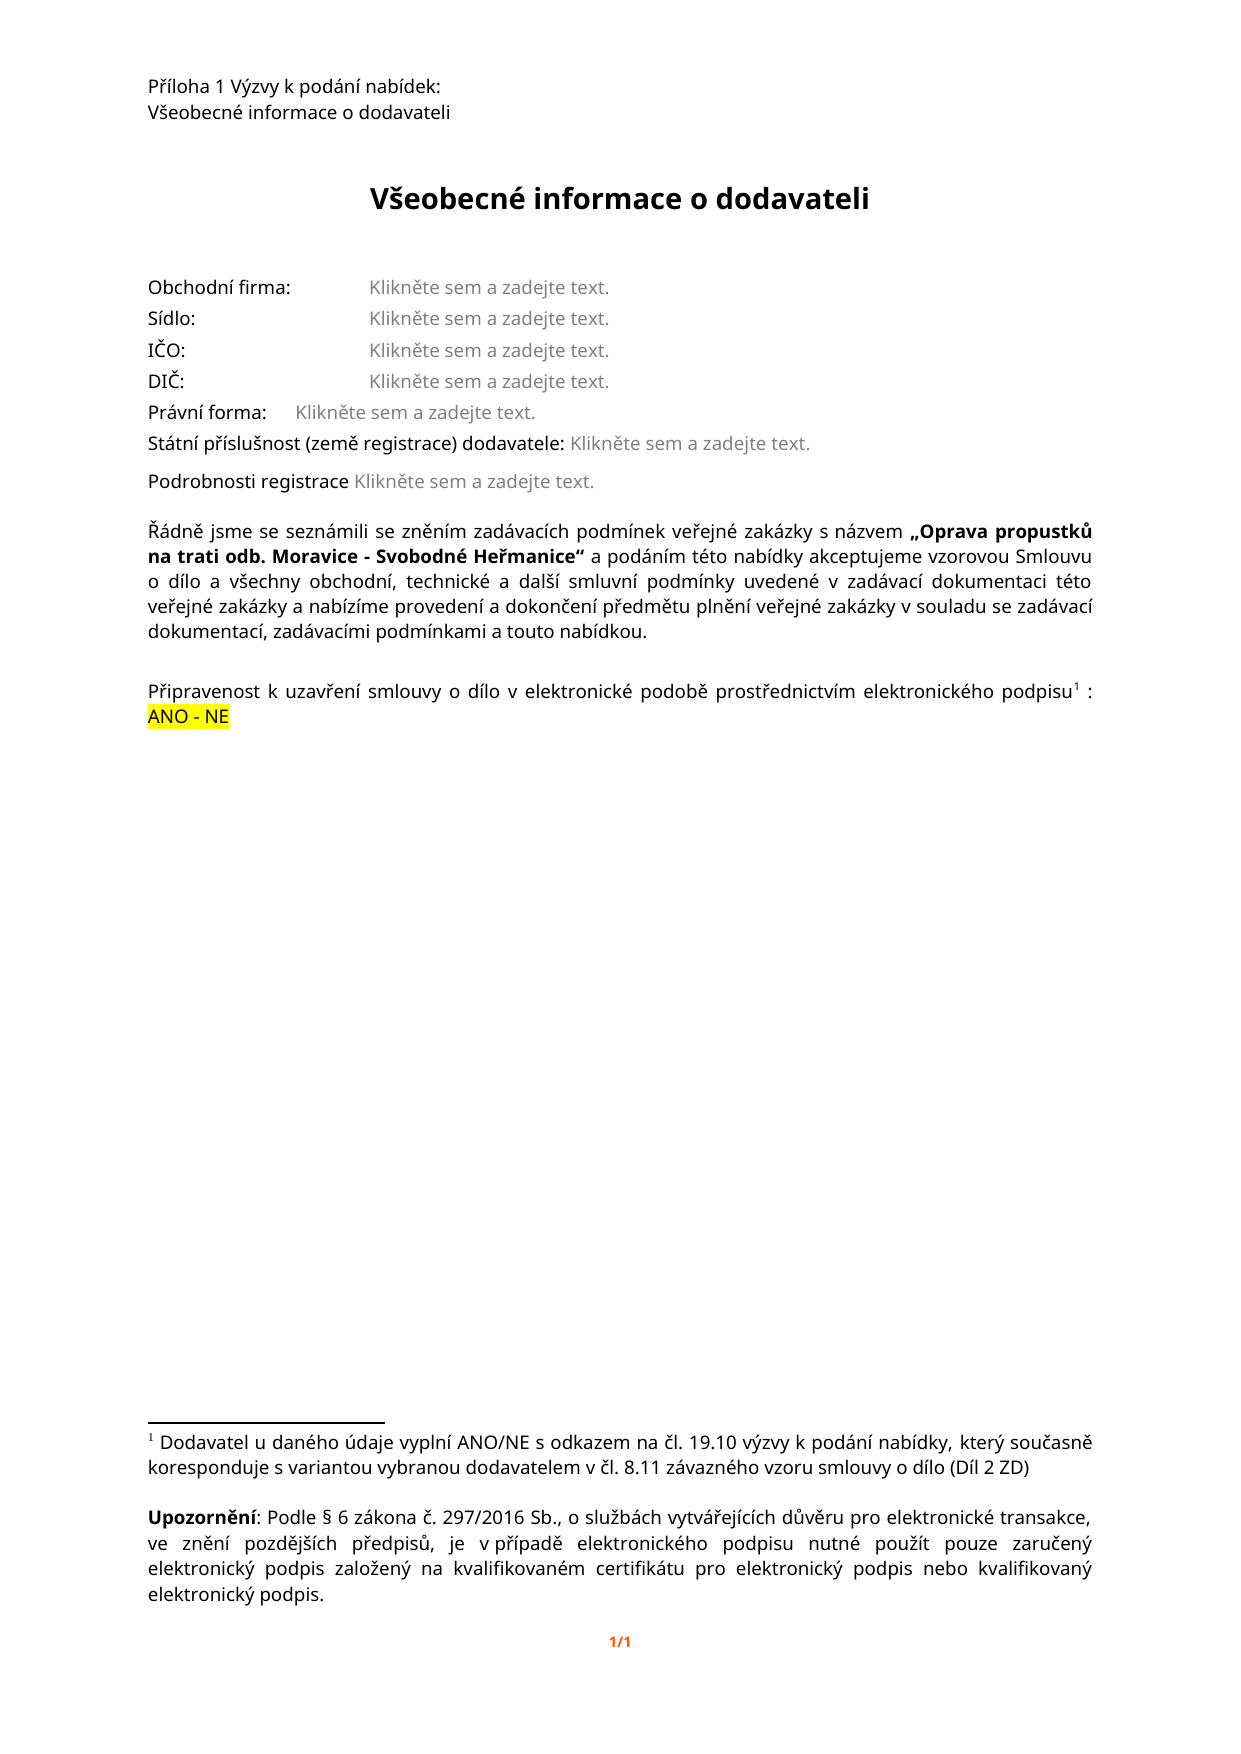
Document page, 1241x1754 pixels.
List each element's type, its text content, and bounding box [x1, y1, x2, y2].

text IČO: [148, 337, 1093, 362]
text Sídlo: [148, 306, 1093, 331]
text DIČ: [148, 368, 1093, 393]
text Obchodní firma: [148, 274, 1093, 299]
text Připravenost k uzavření smlouvy o dílo v elektronické podobě prostřednictvím elektronického podpisu1 : [148, 678, 1093, 729]
text Řádně jsme se seznámili se zněním zadávacích podmínek veřejné zakázky s názvem „Oprava propustků na trati odb. Moravice - Svobodné Heřmanice“ a podáním této nabídky akceptujeme vzorovou Smlouvu o dílo a všechny obchodní, technické a další smluvní podmínky uvedené v zadávací dokumentaci této veřejné zakázky a nabízíme provedení a dokončení předmětu plnění veřejné zakázky v souladu se zadávací dokumentací, zadávacími podmínkami a touto nabídkou. [148, 518, 1093, 643]
text Státní příslušnost (země registrace) dodavatele: [148, 431, 1093, 456]
text Podrobnosti registrace [148, 468, 1093, 493]
text Právní forma: [148, 399, 1093, 424]
title Všeobecné informace o dodavateli [148, 178, 1093, 218]
